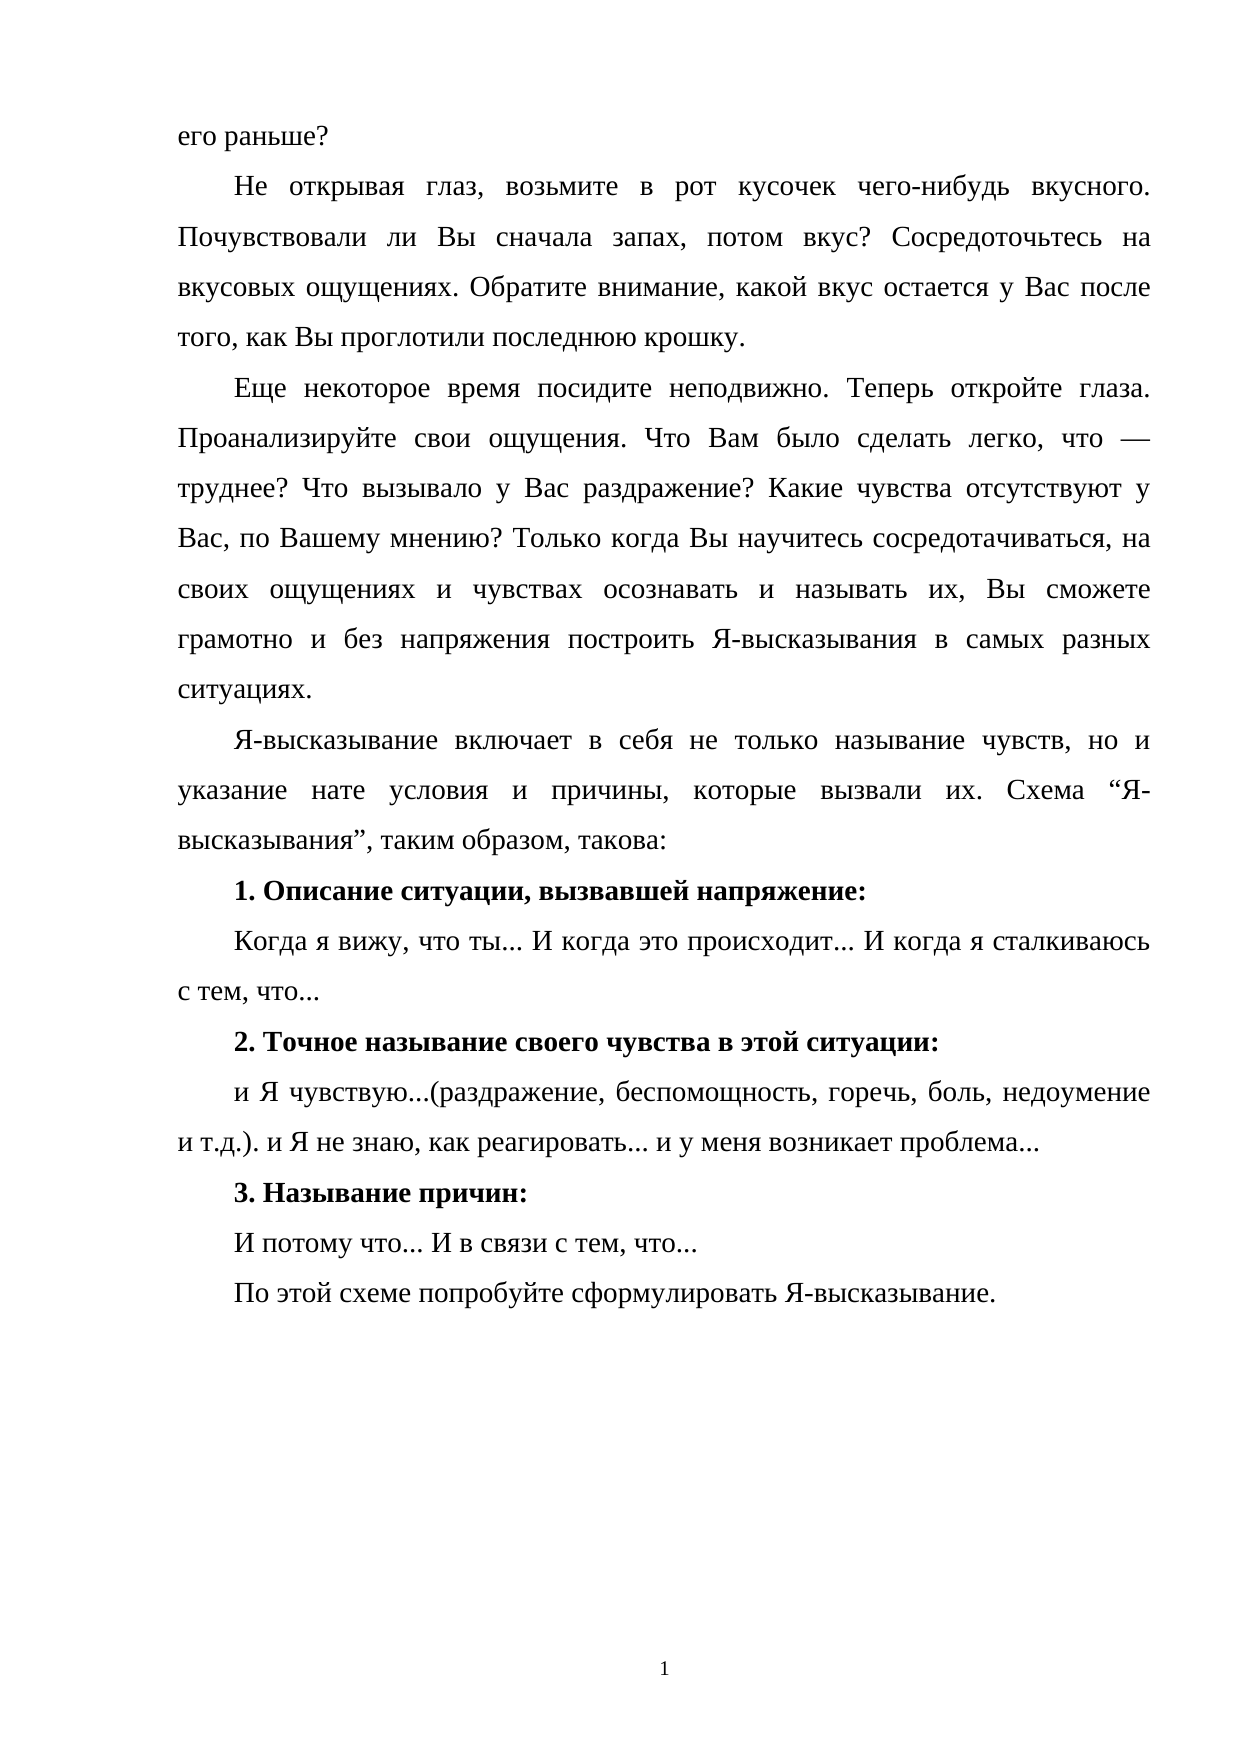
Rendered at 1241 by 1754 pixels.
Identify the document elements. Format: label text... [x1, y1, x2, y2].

text Не открывая глаз, возьмите в рот кусочек чего-нибудь вкусного. Почувствовали ли Вы сначала запах, потом вкус? Сосредоточьтесь на вкусовых ощущениях. Обратите внимание, какой вкус остается у Вас после того, как Вы проглотили последнюю крошку. [177, 168, 1152, 353]
text И потому что... И в связи с тем, что... [177, 1225, 1152, 1258]
text 3. Называние причин: [177, 1175, 1152, 1208]
text и Я чувствую...(раздражение, беспомощность, горечь, боль, недоумение и т.д.). и Я не знаю, как реагировать... и у меня возникает проблема... [177, 1074, 1152, 1158]
text 2. Точное называние своего чувства в этой ситуации: [177, 1024, 1152, 1057]
text Когда я вижу, что ты... И когда это происходит... И когда я сталкиваюсь с тем, что... [177, 923, 1152, 1007]
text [177, 118, 1152, 152]
text 1. Описание ситуации, вызвавшей напряжение: [177, 873, 1152, 906]
text Я-высказывание включает в себя не только называние чувств, но и указание нате условия и причины, которые вызвали их. Схема “Я-высказывания”, таким образом, такова: [177, 722, 1152, 856]
text Еще некоторое время посидите неподвижно. Теперь откройте глаза. Проанализируйте свои ощущения. Что Вам было сделать легко, что — труднее? Что вызывало у Вас раздражение? Какие чувства отсутствуют у Вас, по Вашему мнению? Только когда Вы научитесь сосредотачиваться, на своих ощущениях и чувствах осознавать и называть их, Вы сможете грамотно и без напряжения построить Я-высказывания в самых разных ситуациях. [177, 370, 1152, 705]
text По этой схеме попробуйте сформулировать Я-высказывание. [177, 1275, 1152, 1309]
